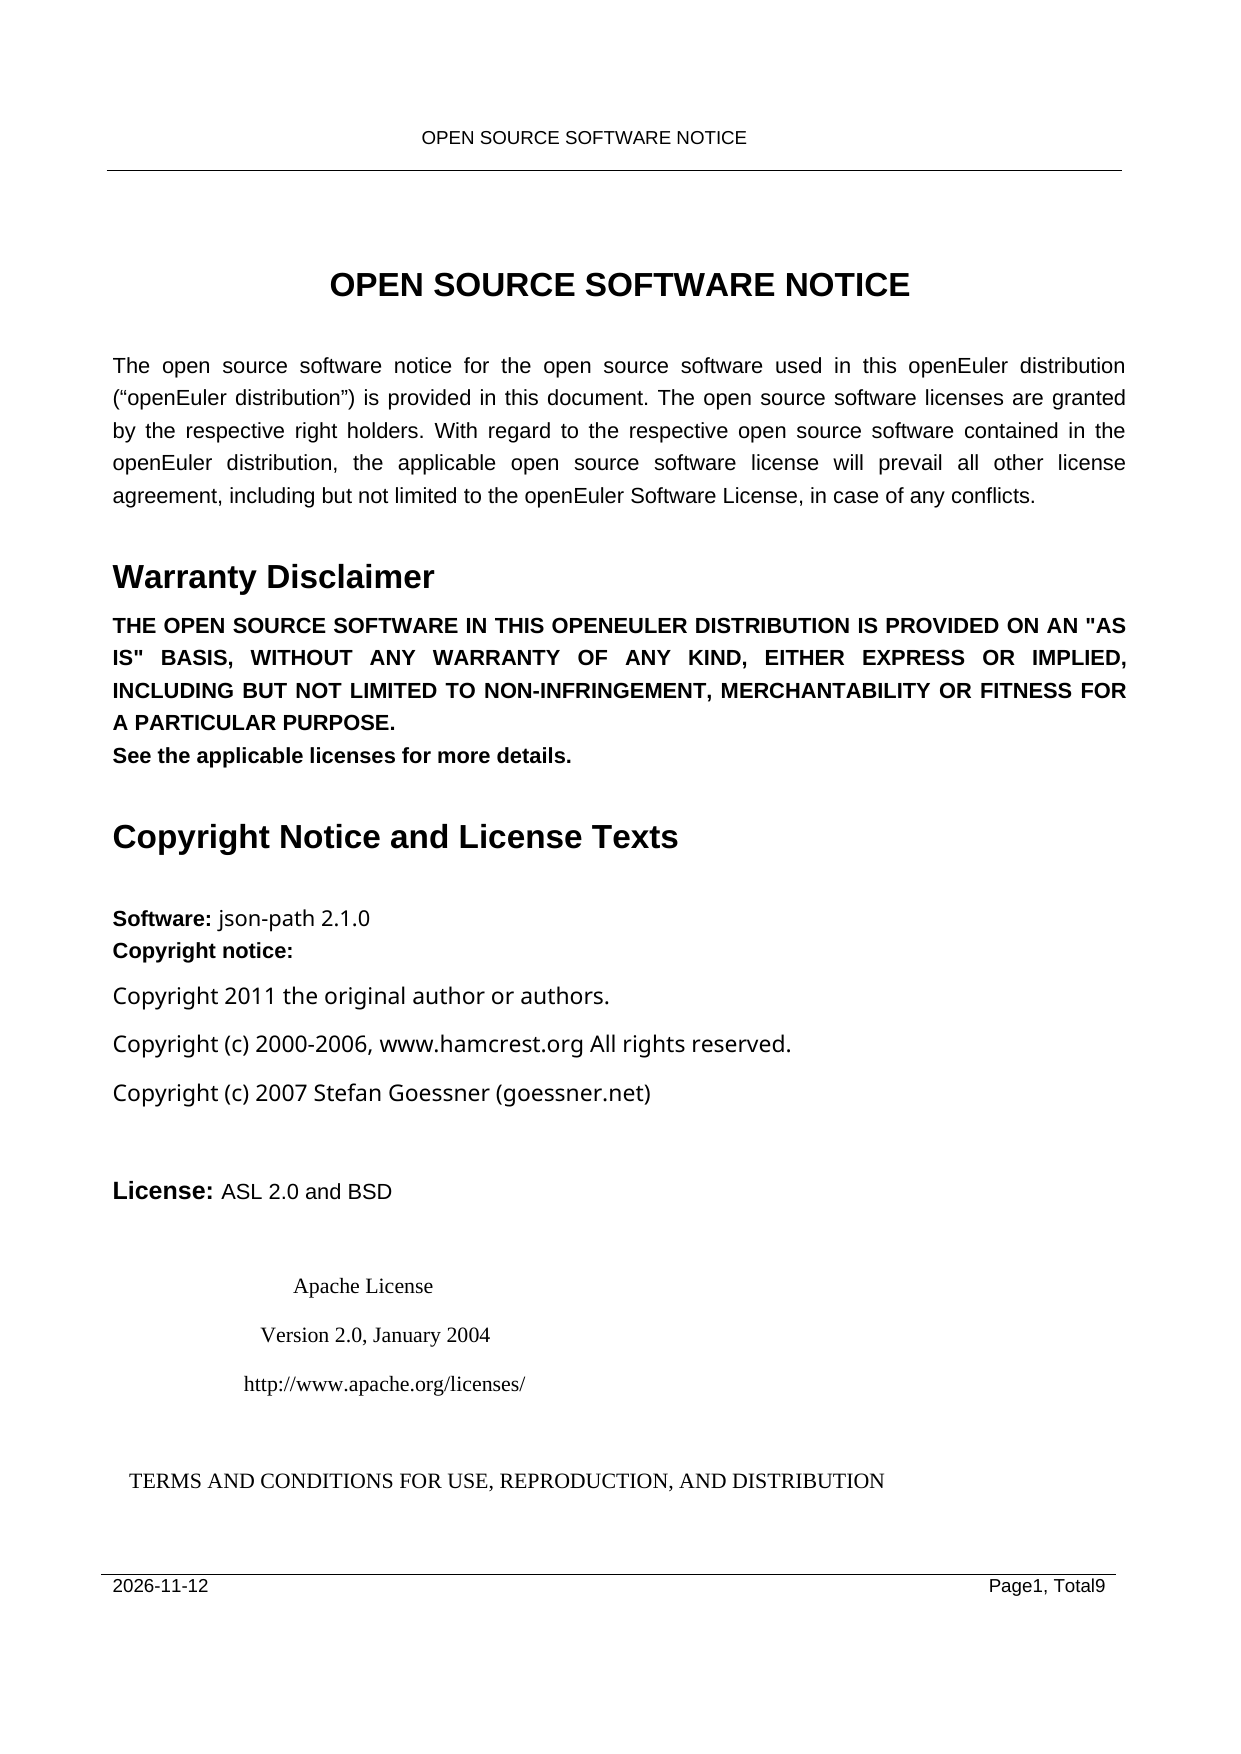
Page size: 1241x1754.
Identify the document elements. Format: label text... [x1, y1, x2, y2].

text Copyright Notice and License Texts [112, 804, 1128, 869]
text Copyright 2011 the original author or authors. Copyright (c) 2000-2006, www.hamcrest.org All rights reserved. Copyright (c) 2007 Stefan Goessner (goessner.net) [112, 979, 1128, 1158]
text THE OPEN SOURCE SOFTWARE IN THIS OPENEULER DISTRIBUTION IS PROVIDED ON AN "AS IS" BASIS, WITHOUT ANY WARRANTY OF ANY KIND, EITHER EXPRESS OR IMPLIED, INCLUDING BUT NOT LIMITED TO NON-INFRINGEMENT, MERCHANTABILITY OR FITNESS FOR A PARTICULAR PURPOSE. See the applicable licenses for more details. [112, 609, 1128, 771]
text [112, 1221, 1128, 1497]
text The open source software notice for the open source software used in this openEuler distribution (“openEuler distribution”) is provided in this document. The open source software licenses are granted by the respective right holders. With regard to the respective open source software contained in the openEuler distribution, the applicable open source software license will prevail all other license agreement, including but not limited to the openEuler Software License, in case of any conflicts. [112, 349, 1128, 511]
text OPEN SOURCE SOFTWARE NOTICE [112, 251, 1128, 316]
text Software: json-path 2.1.0 [112, 901, 1128, 934]
text Warranty Disclaimer [112, 544, 1128, 609]
text License: ASL 2.0 and BSD [112, 1174, 1128, 1207]
text Copyright notice: [112, 934, 1128, 966]
